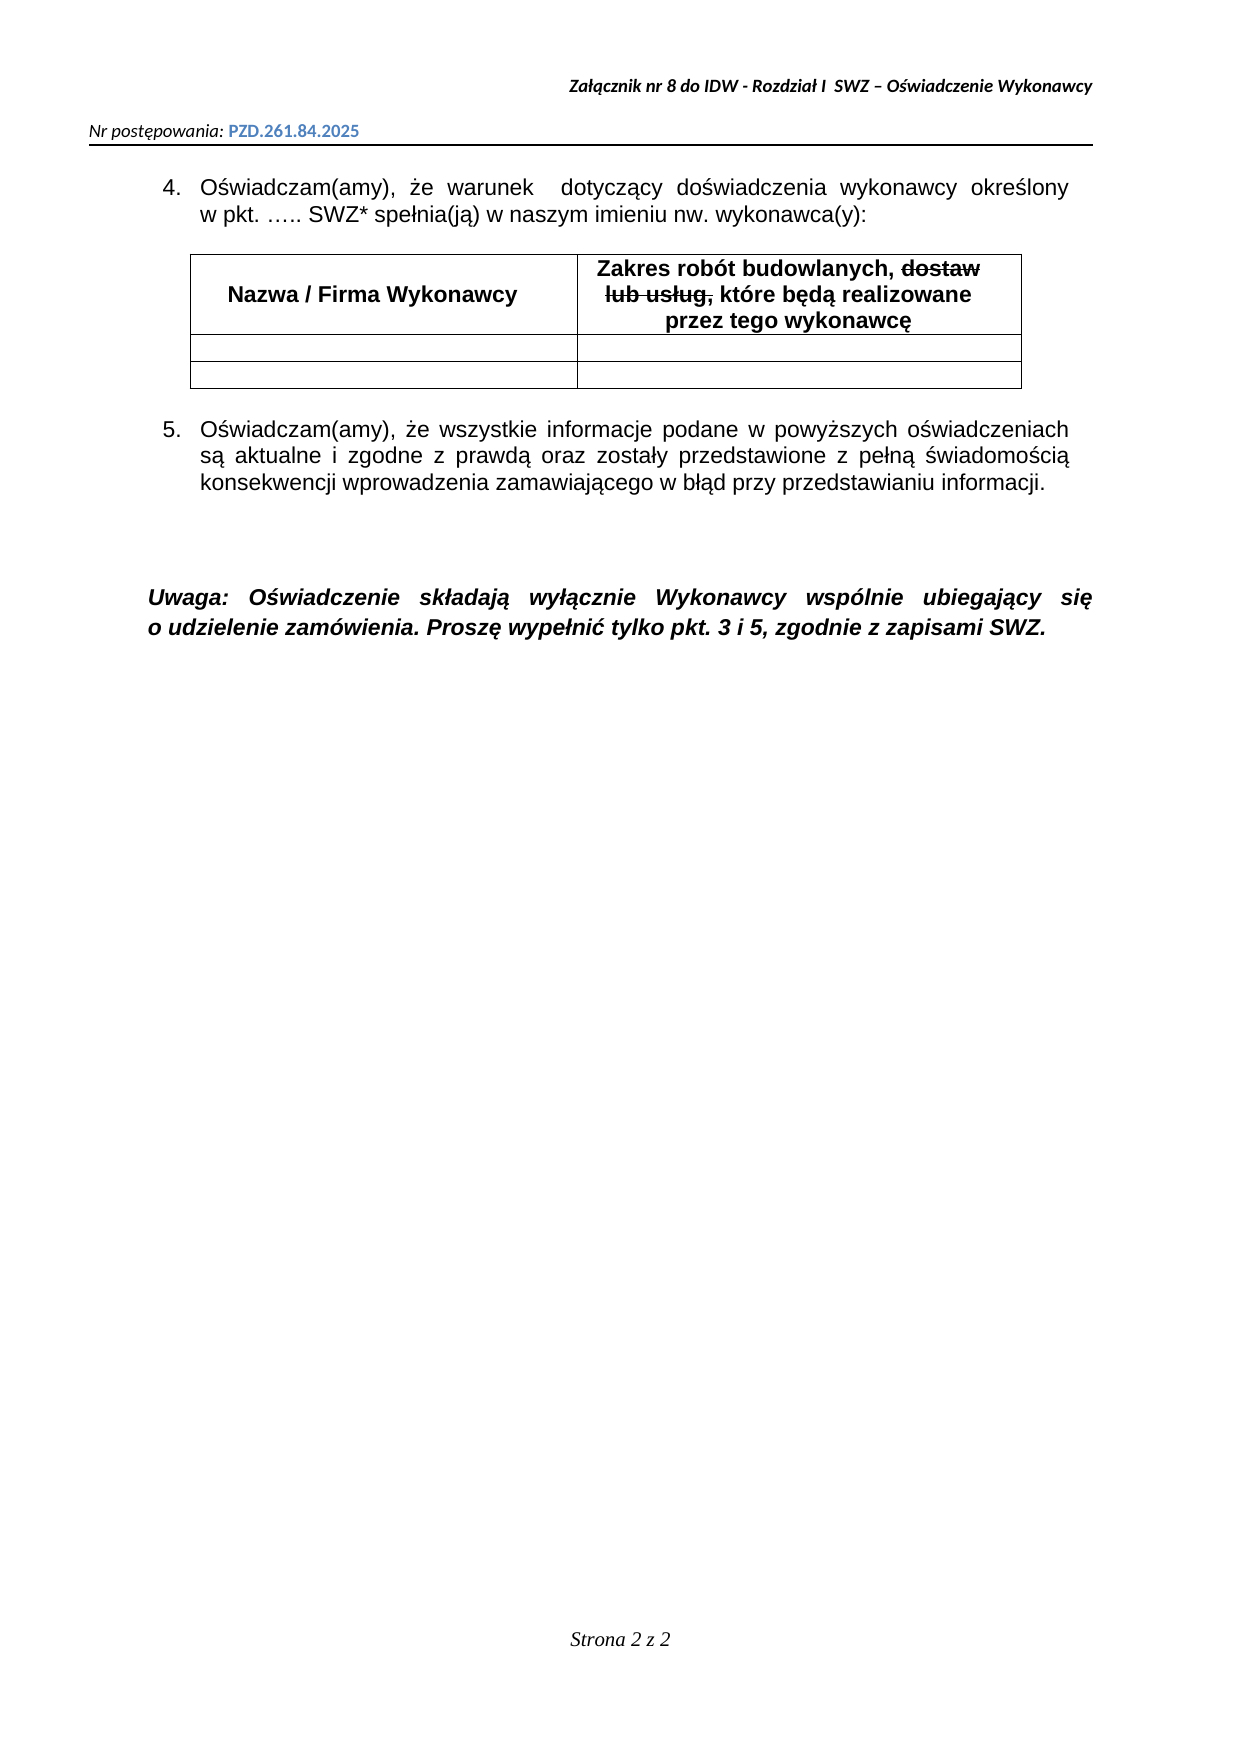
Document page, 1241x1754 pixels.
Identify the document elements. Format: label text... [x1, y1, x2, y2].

table_header Nazwa / Firma Wykonawcy [191, 255, 577, 333]
table_cell [191, 335, 577, 361]
list Oświadczam(amy), że warunek dotyczący doświadczenia wykonawcy określony w pkt. ….. SWZ* spełnia(ją) w naszym imieniu nw. wykonawca(y): [162, 174, 1070, 227]
list Oświadczam(amy), że wszystkie informacje podane w powyższych oświadczeniach są aktualne i zgodne z prawdą oraz zostały przedstawione z pełną świadomością konsekwencji wprowadzenia zamawiającego w błąd przy przedstawianiu informacji. [162, 416, 1070, 495]
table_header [578, 255, 1021, 333]
table_cell [578, 362, 1021, 388]
table_cell [191, 362, 577, 388]
table_cell [578, 335, 1021, 361]
text Uwaga: Oświadczenie składają wyłącznie Wykonawcy wspólnie ubiegający się o udzielenie zamówienia. Proszę wypełnić tylko pkt. 3 i 5, zgodnie z zapisami SWZ. [148, 584, 1093, 640]
